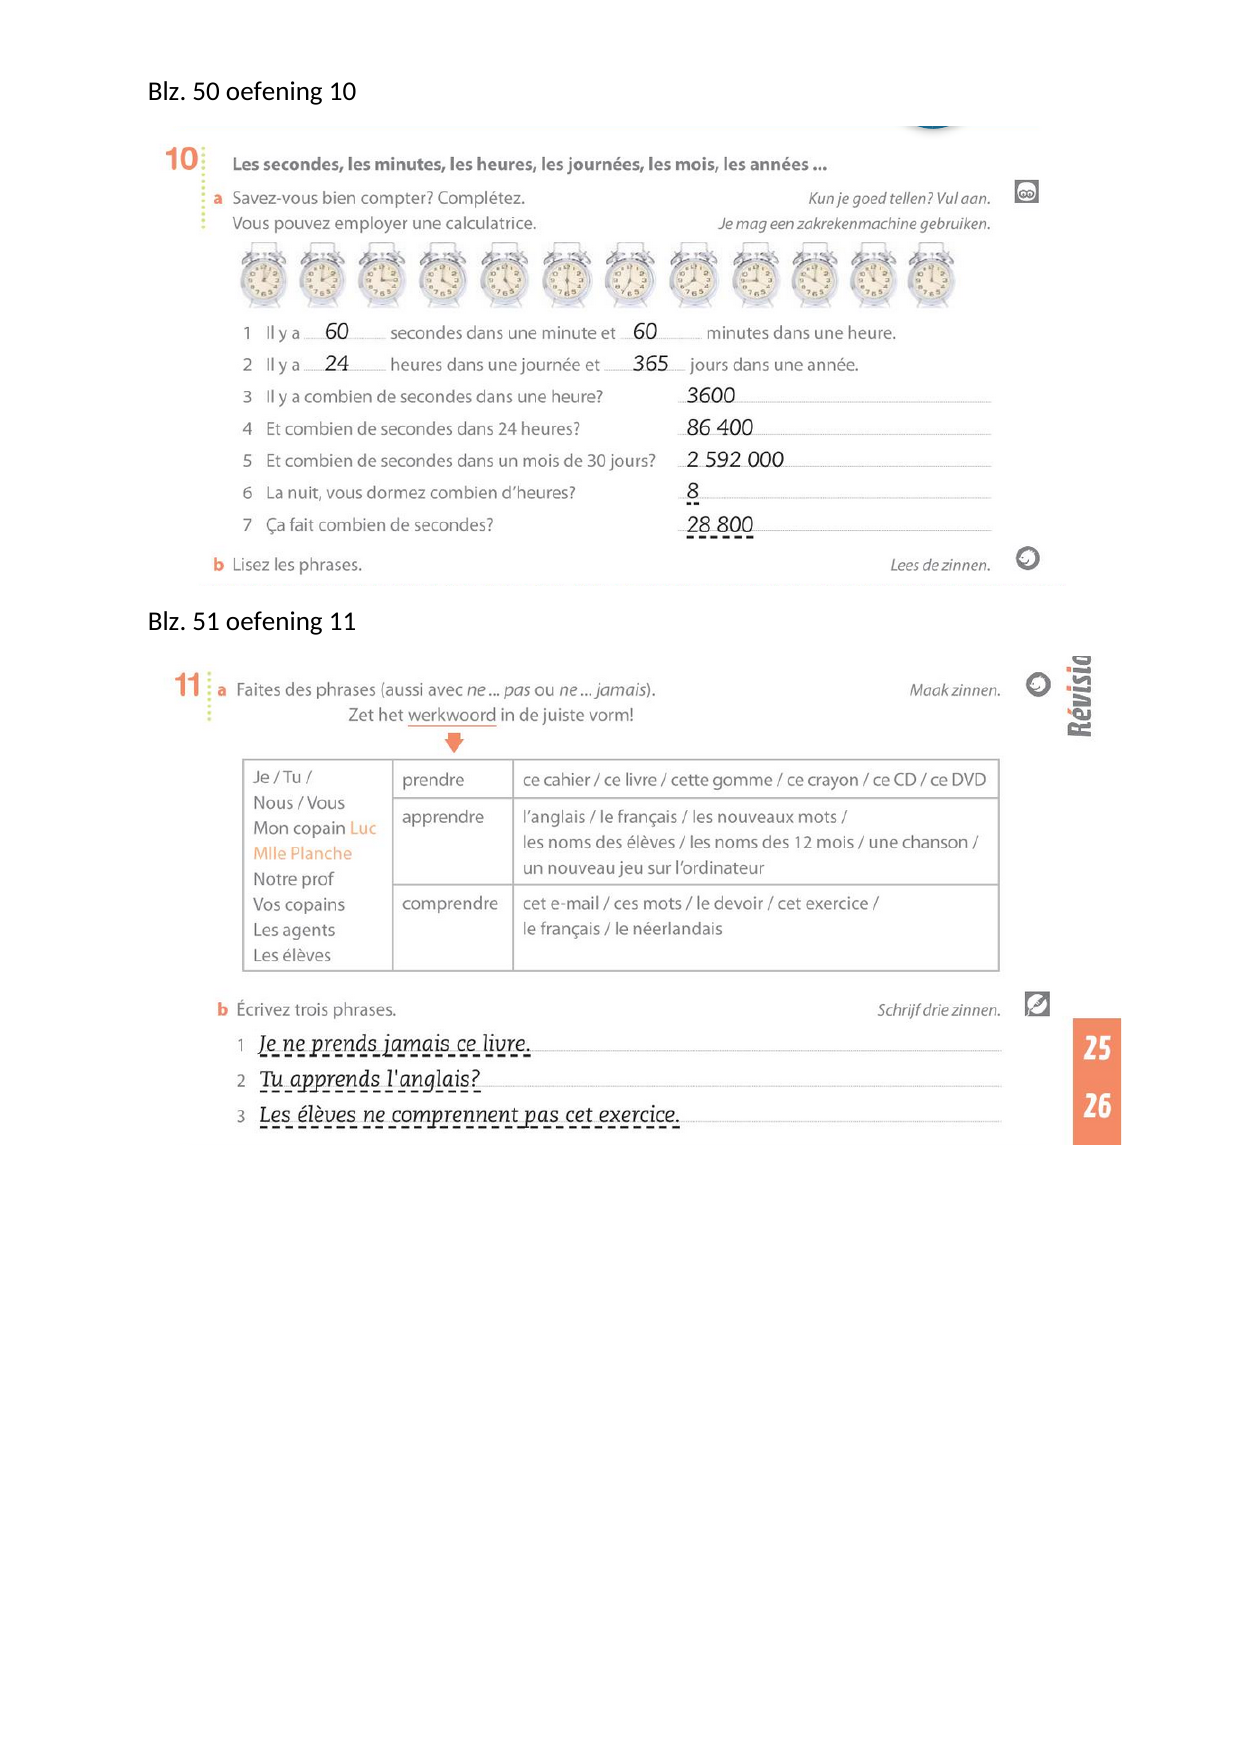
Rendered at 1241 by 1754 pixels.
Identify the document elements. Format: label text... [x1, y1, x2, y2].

text Blz. 50 oefening 10 [148, 74, 1093, 107]
picture [147, 656, 1127, 1145]
text Blz. 51 oefening 11 [148, 604, 1093, 637]
picture [147, 126, 1067, 586]
